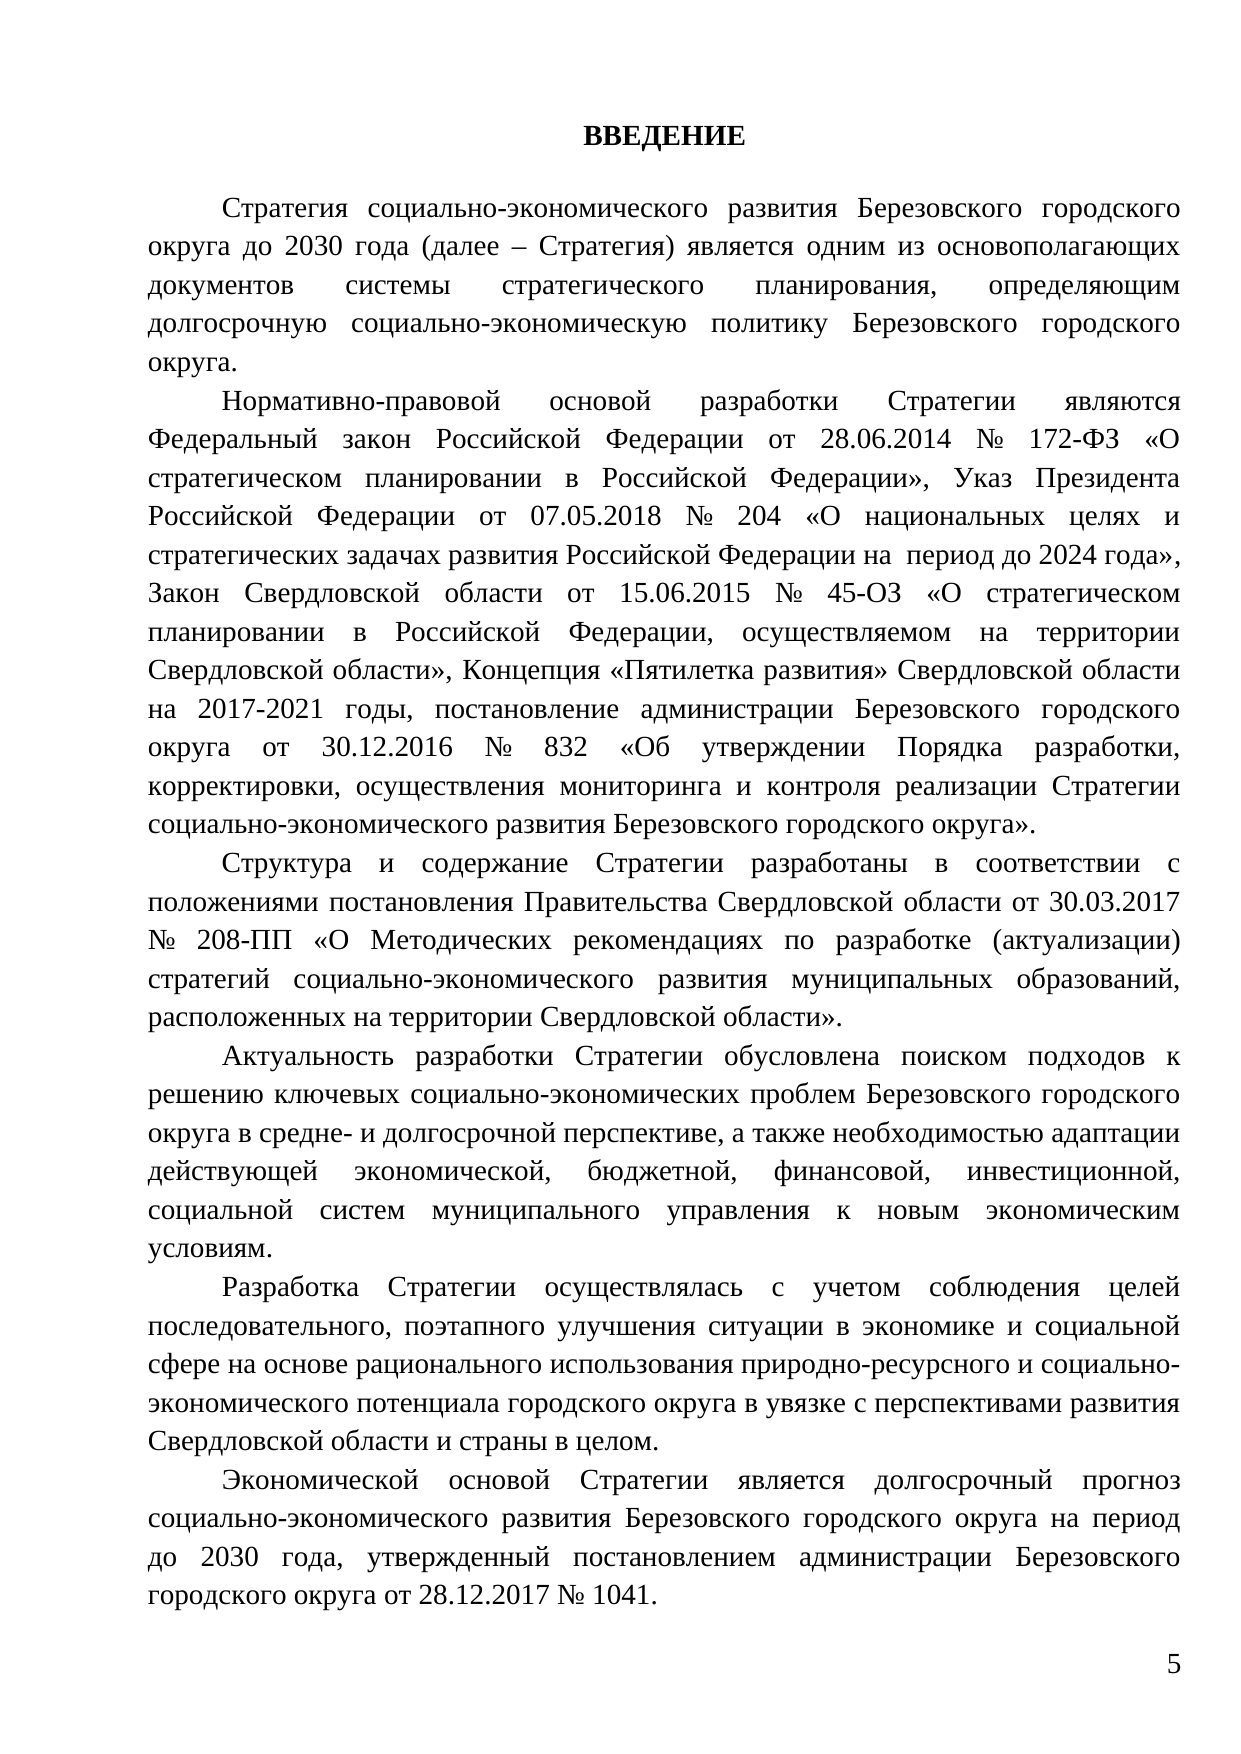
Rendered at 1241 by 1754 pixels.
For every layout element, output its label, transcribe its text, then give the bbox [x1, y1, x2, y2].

text Нормативно-правовой основой разработки Стратегии являются Федеральный закон Российской Федерации от 28.06.2014 № 172-ФЗ «О стратегическом планировании в Российской Федерации», Указ Президента Российской Федерации от 07.05.2018 № 204 «О национальных целях и стратегических задачах развития Российской Федерации на период до 2024 года», Закон Свердловской области от 15.06.2015 № 45-ОЗ «О стратегическом планировании в Российской Федерации, осуществляемом на территории Свердловской области», Концепция «Пятилетка развития» Свердловской области на 2017-2021 годы, постановление администрации Березовского городского округа от 30.12.2016 № 832 «Об утверждении Порядка разработки, корректировки, осуществления мониторинга и контроля реализации Стратегии социально-экономического развития Березовского городского округа». [148, 383, 1181, 840]
text Актуальность разработки Стратегии обусловлена поиском подходов к решению ключевых социально-экономических проблем Березовского городского округа в средне- и долгосрочной перспективе, а также необходимостью адаптации действующей экономической, бюджетной, финансовой, инвестиционной, социальной систем муниципального управления к новым экономическим условиям. [148, 1038, 1181, 1264]
text Разработка Стратегии осуществлялась с учетом соблюдения целей последовательного, поэтапного улучшения ситуации в экономике и социальной сфере на основе рационального использования природно-ресурсного и социально-экономического потенциала городского округа в увязке с перспективами развития Свердловской области и страны в целом. [148, 1269, 1181, 1457]
text Стратегия социально-экономического развития Березовского городского округа до 2030 года (далее – Стратегия) является одним из основополагающих документов системы стратегического планирования, определяющим долгосрочную социально-экономическую политику Березовского городского округа. [148, 190, 1181, 378]
text Структура и содержание Стратегии разработаны в соответствии с положениями постановления Правительства Свердловской области от 30.03.2017 № 208-ПП «О Методических рекомендациях по разработке (актуализации) стратегий социально-экономического развития муниципальных образований, расположенных на территории Свердловской области». [148, 845, 1181, 1033]
text Экономической основой Стратегии является долгосрочный прогноз социально-экономического развития Березовского городского округа на период до 2030 года, утвержденный постановлением администрации Березовского городского округа от 28.12.2017 № 1041. [148, 1462, 1181, 1611]
text ВВЕДЕНИЕ [148, 118, 1181, 152]
